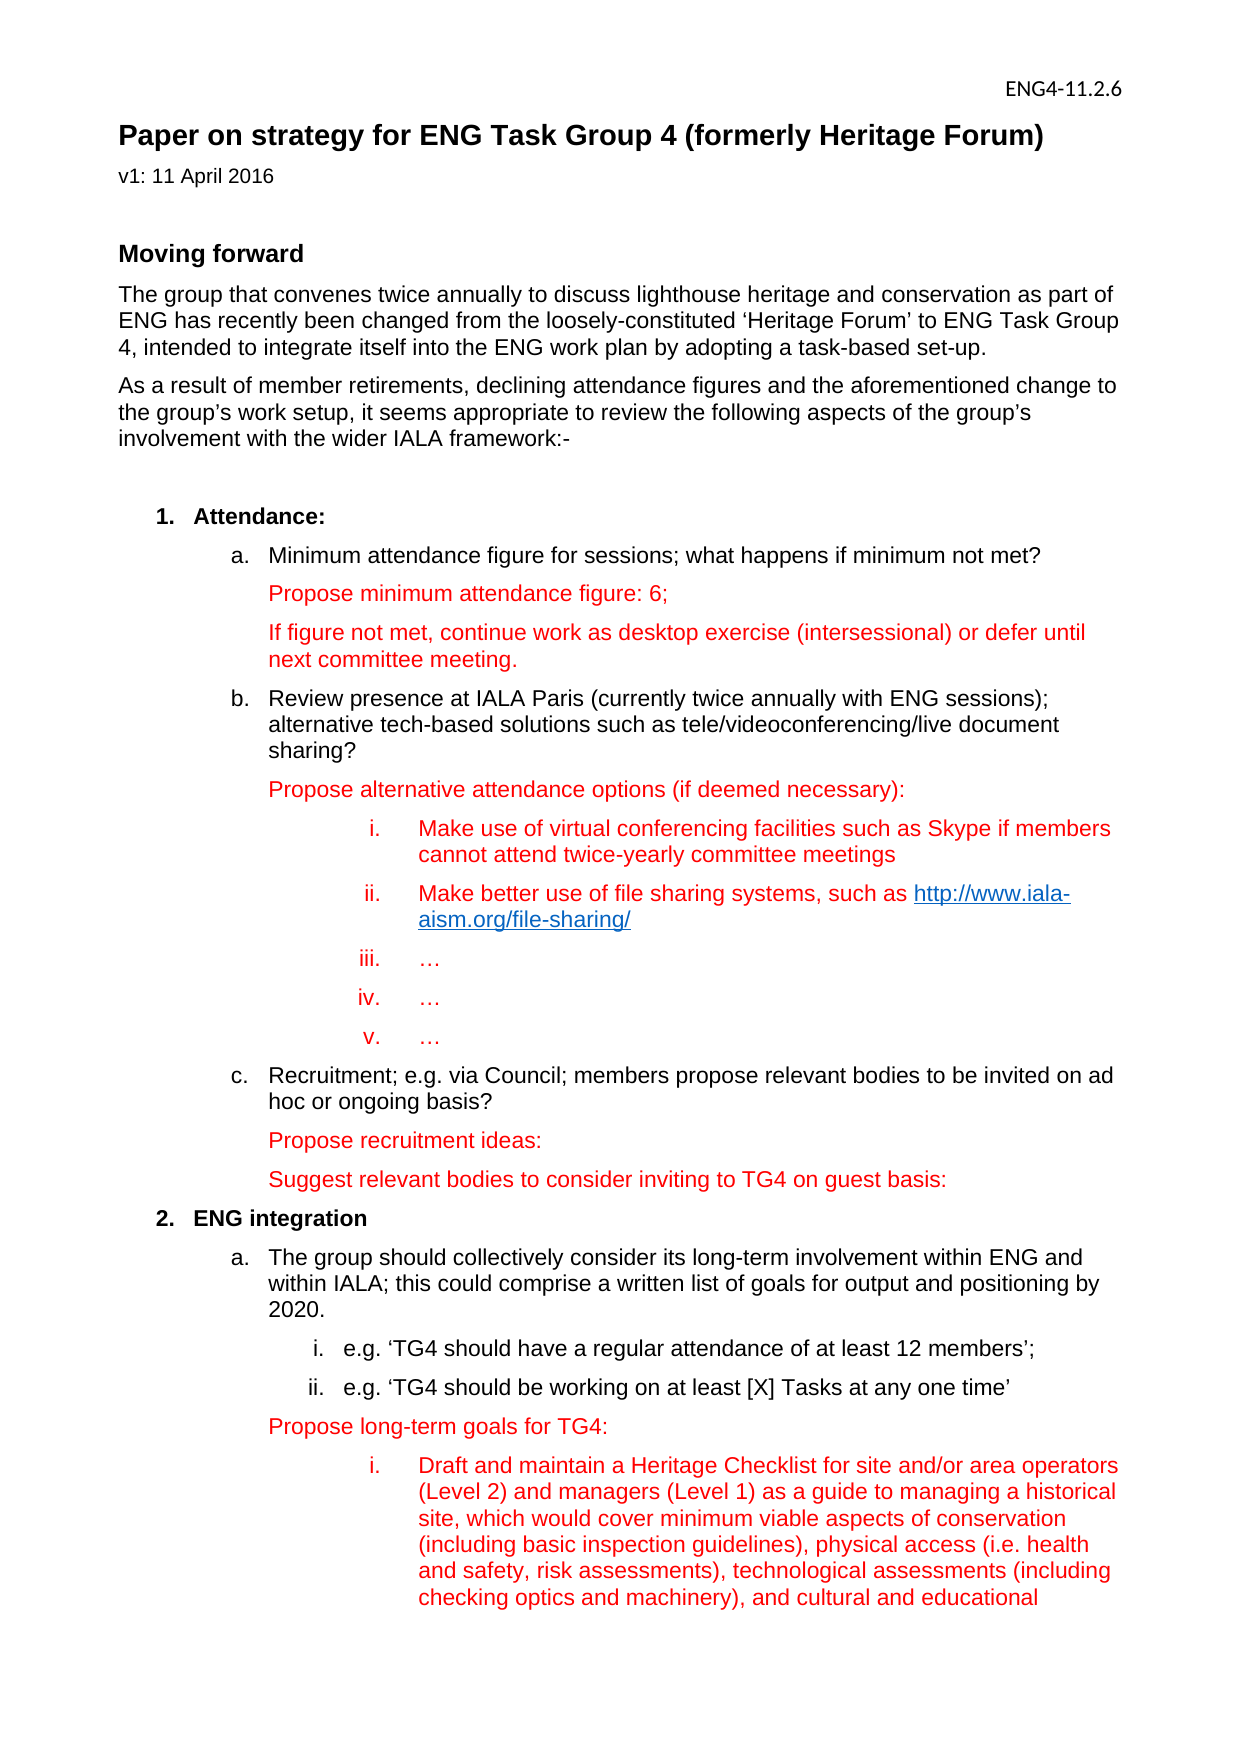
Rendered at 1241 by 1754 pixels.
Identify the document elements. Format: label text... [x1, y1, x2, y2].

text v1: 11 April 2016 [118, 164, 1122, 188]
list Propose alternative attendance options (if deemed necessary): [268, 776, 1122, 802]
text As a result of member retirements, declining attendance figures and the aforementioned change to the group’s work setup, it seems appropriate to review the following aspects of the group’s involvement with the wider IALA framework:- [118, 372, 1122, 451]
list … [381, 1023, 1122, 1049]
text Moving forward [118, 239, 1122, 268]
list Review presence at IALA Paris (currently twice annually with ENG sessions); alternative tech-based solutions such as tele/videoconferencing/live document sharing? [231, 684, 1122, 763]
list Make use of virtual conferencing facilities such as Skype if members cannot attend twice-yearly committee meetings [381, 815, 1122, 868]
list … [381, 984, 1122, 1011]
list Propose minimum attendance figure: 6; [268, 580, 1122, 607]
list Minimum attendance figure for sessions; what happens if minimum not met? [231, 542, 1122, 568]
list Propose recruitment ideas: [268, 1127, 1122, 1153]
text Paper on strategy for ENG Task Group 4 (formerly Heritage Forum) [118, 118, 1122, 152]
list Attendance: [156, 503, 1122, 529]
list The group should collectively consider its long-term involvement within ENG and within IALA; this could comprise a written list of goals for output and positioning by 2020. [231, 1244, 1122, 1323]
list Recruitment; e.g. via Council; members propose relevant bodies to be invited on ad hoc or ongoing basis? [231, 1062, 1122, 1114]
list Suggest relevant bodies to consider inviting to TG4 on guest basis: [268, 1166, 1122, 1192]
list … [381, 945, 1122, 972]
list ENG integration [156, 1205, 1122, 1231]
list e.g. ‘TG4 should have a regular attendance of at least 12 members’; [324, 1335, 1122, 1362]
list e.g. ‘TG4 should be working on at least [X] Tasks at any one time’ [324, 1374, 1122, 1400]
list Make better use of file sharing systems, such as http://www.iala-aism.org/file-sharing/ [381, 880, 1122, 933]
text Propose long-term goals for TG4: [268, 1413, 1122, 1439]
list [381, 1452, 1122, 1610]
text The group that convenes twice annually to discuss lighthouse heritage and conservation as part of ENG has recently been changed from the loosely-constituted ‘Heritage Forum’ to ENG Task Group 4, intended to integrate itself into the ENG work plan by adopting a task-based set-up. [118, 281, 1122, 360]
list If figure not met, continue work as desktop exercise (intersessional) or defer until next committee meeting. [268, 619, 1122, 672]
